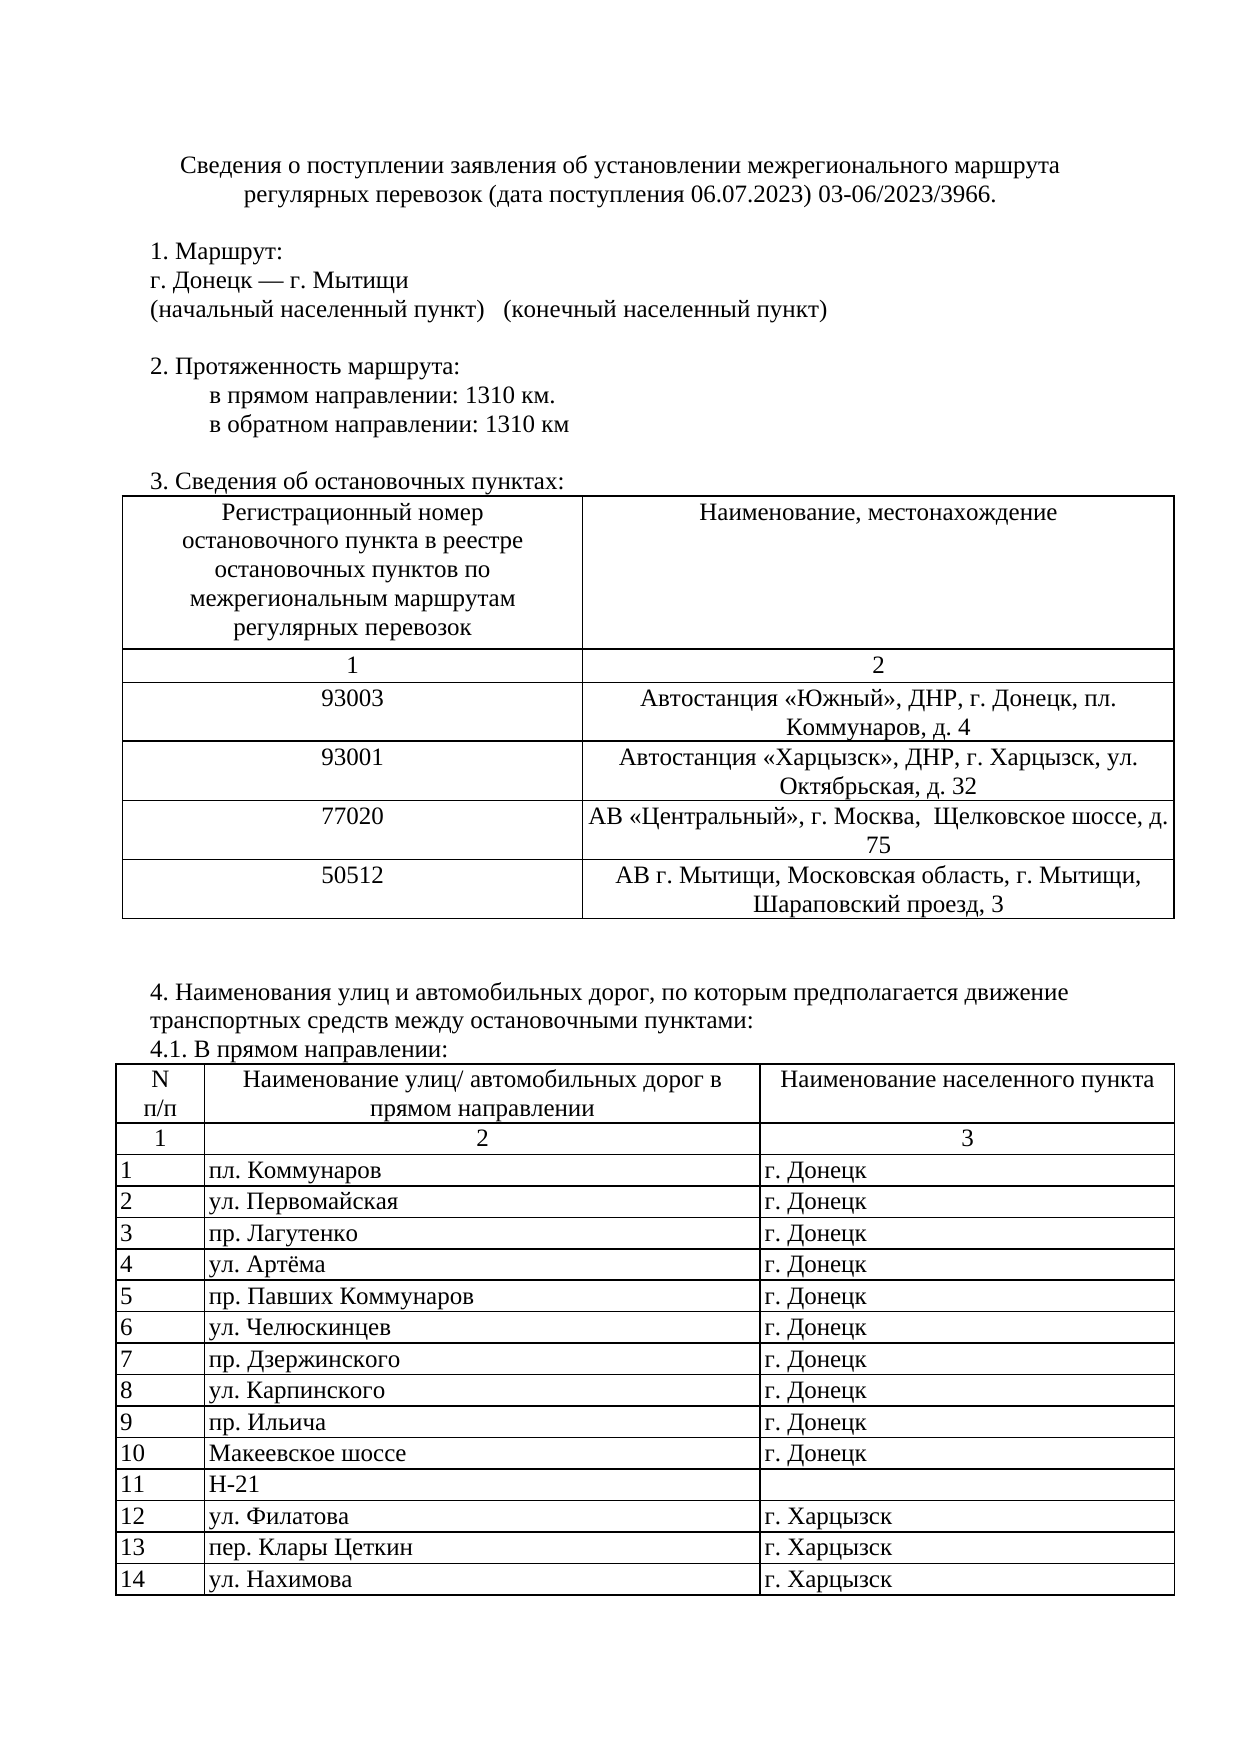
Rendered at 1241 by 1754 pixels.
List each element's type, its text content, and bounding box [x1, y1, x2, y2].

table_cell 5 [117, 1281, 204, 1311]
table_cell ул. Филатова [205, 1501, 759, 1531]
table_cell 1 [117, 1155, 204, 1185]
table_cell 3 [117, 1218, 204, 1248]
table_cell 11 [117, 1470, 204, 1499]
table_cell г. Харцызск [761, 1564, 1174, 1594]
table_cell г. Донецк [761, 1375, 1174, 1405]
table_cell ул. Нахимова [205, 1564, 759, 1594]
table_cell ул. Карпинского [205, 1375, 759, 1405]
table_cell 13 [117, 1533, 204, 1562]
text (начальный населенный пункт) (конечный населенный пункт) [150, 294, 1090, 322]
table_cell пр. Дзержинского [205, 1344, 759, 1374]
table_cell Н-21 [205, 1470, 759, 1499]
table_cell 2 [205, 1124, 759, 1153]
table_cell г. Донецк [761, 1187, 1174, 1216]
table_cell г. Донецк [761, 1407, 1174, 1437]
text Сведения о поступлении заявления об установлении межрегионального маршрута регулярных перевозок (дата поступления 06.07.2023) 03-06/2023/3966. [150, 150, 1090, 207]
table_cell пр. Павших Коммунаров [205, 1281, 759, 1311]
table_cell г. Харцызск [761, 1501, 1174, 1531]
table_cell г. Донецк [761, 1344, 1174, 1374]
table_cell 1 [117, 1124, 204, 1153]
table_cell 8 [117, 1375, 204, 1405]
table_cell г. Донецк [761, 1250, 1174, 1279]
table_cell 6 [117, 1312, 204, 1342]
table_header N п/п [117, 1065, 204, 1122]
table_header Регистрационный номер остановочного пункта в реестре остановочных пунктов по межрегиональным маршрутам регулярных перевозок [123, 497, 582, 648]
text 4.1. В прямом направлении: [150, 1034, 1090, 1063]
table_cell 3 [761, 1124, 1174, 1153]
table_cell г. Донецк [761, 1155, 1174, 1185]
table_cell 50512 [123, 860, 582, 918]
table_cell 1 [123, 650, 582, 681]
table_cell 77020 [123, 801, 582, 858]
table_cell ул. Первомайская [205, 1187, 759, 1216]
table_cell пл. Коммунаров [205, 1155, 759, 1185]
table_cell 4 [117, 1250, 204, 1279]
table_cell ул. Челюскинцев [205, 1312, 759, 1342]
text в обратном направлении: 1310 км [150, 409, 1090, 437]
text в прямом направлении: 1310 км. [150, 380, 1090, 409]
table_cell 2 [583, 650, 1173, 681]
text 1. Маршрут: [150, 236, 1090, 265]
table_cell 10 [117, 1438, 204, 1468]
table_cell АВ «Центральный», г. Москва, Щелковское шоссе, д. 75 [583, 801, 1173, 858]
table_cell [761, 1470, 1174, 1499]
text 2. Протяженность маршрута: [150, 351, 1090, 380]
table_header Наименование улиц/ автомобильных дорог в прямом направлении [205, 1065, 759, 1122]
table_cell пр. Ильича [205, 1407, 759, 1437]
table_cell г. Донецк [761, 1438, 1174, 1468]
table_cell АВ г. Мытищи, Московская область, г. Мытищи, Шараповский проезд, 3 [583, 860, 1173, 918]
table_header Наименование населенного пункта [761, 1065, 1174, 1122]
table_cell г. Донецк [761, 1281, 1174, 1311]
table_cell пер. Клары Цеткин [205, 1533, 759, 1562]
table_cell 12 [117, 1501, 204, 1531]
text г. Донецк — г. Мытищи [150, 265, 1090, 294]
table_cell 93003 [123, 683, 582, 740]
table_cell 93001 [123, 742, 582, 799]
table_cell 9 [117, 1407, 204, 1437]
table_cell Макеевское шоссе [205, 1438, 759, 1468]
table_cell г. Донецк [761, 1312, 1174, 1342]
table_cell ул. Артёма [205, 1250, 759, 1279]
table_cell г. Донецк [761, 1218, 1174, 1248]
table_cell Автостанция «Харцызск», ДНР, г. Харцызск, ул. Октябрьская, д. 32 [583, 742, 1173, 799]
text 4. Наименования улиц и автомобильных дорог, по которым предполагается движение транспортных средств между остановочными пунктами: [150, 977, 1090, 1034]
table_cell 7 [117, 1344, 204, 1374]
table_cell 2 [117, 1187, 204, 1216]
table_cell г. Харцызск [761, 1533, 1174, 1562]
table_header Наименование, местонахождение [583, 497, 1173, 648]
table_cell 14 [117, 1564, 204, 1594]
table_cell Автостанция «Южный», ДНР, г. Донецк, пл. Коммунаров, д. 4 [583, 683, 1173, 740]
table_cell пр. Лагутенко [205, 1218, 759, 1248]
text 3. Сведения об остановочных пунктах: [150, 466, 1090, 495]
